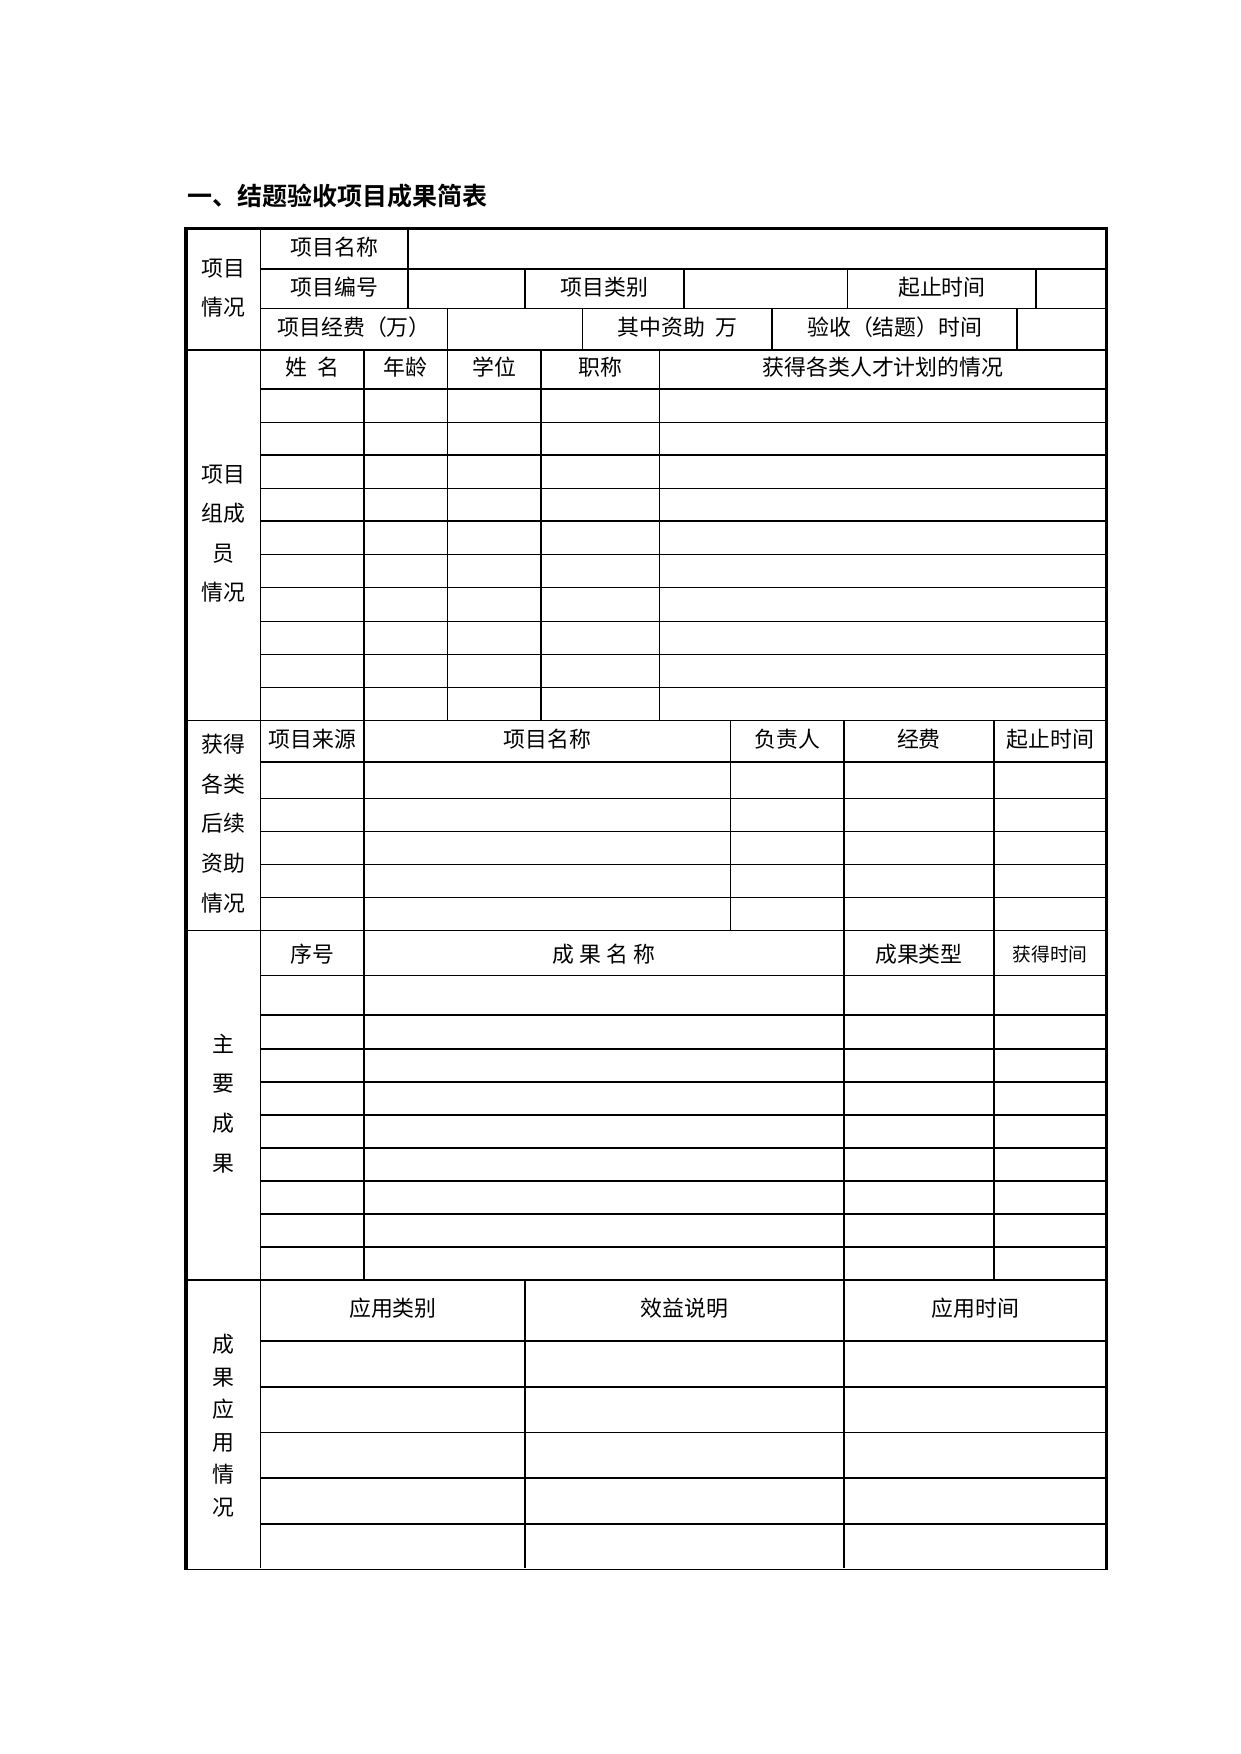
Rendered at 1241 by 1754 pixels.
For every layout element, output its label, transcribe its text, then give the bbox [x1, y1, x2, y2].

table_cell [448, 688, 540, 719]
table_cell [845, 1215, 993, 1246]
table_cell [448, 390, 540, 421]
table_cell [365, 655, 447, 687]
table_cell [409, 270, 524, 307]
table_cell 起止时间 [848, 270, 1035, 307]
table_cell [261, 1149, 363, 1180]
table_cell [261, 423, 363, 454]
table_cell [365, 688, 447, 719]
table_cell [365, 522, 447, 553]
table_cell [995, 832, 1105, 864]
table_cell [845, 1433, 1105, 1477]
table_cell 项目类别 [526, 270, 683, 307]
table_cell [365, 898, 730, 930]
table_cell [261, 489, 363, 520]
table_cell [845, 832, 993, 864]
table_cell [365, 1215, 843, 1246]
table_cell [845, 1149, 993, 1180]
table_cell [845, 1116, 993, 1147]
table_cell [365, 976, 843, 1014]
table_cell [365, 622, 447, 653]
table_cell [261, 1050, 363, 1081]
table_cell [845, 799, 993, 831]
table_cell [660, 555, 1105, 586]
table_cell [365, 456, 447, 487]
table_cell [261, 1016, 363, 1048]
table_cell [542, 489, 659, 520]
table_cell [1018, 309, 1105, 349]
table_cell [845, 1525, 1105, 1568]
table_cell [448, 622, 540, 653]
table_cell [660, 489, 1105, 520]
table_cell [365, 1149, 843, 1180]
table_cell [845, 1083, 993, 1114]
table_cell [731, 763, 843, 798]
table_cell [448, 655, 540, 687]
table_cell [526, 1433, 843, 1477]
table_cell [261, 1182, 363, 1213]
table_cell [542, 688, 659, 719]
table_cell 应用时间 [845, 1281, 1105, 1340]
table_cell [542, 522, 659, 553]
table_cell [845, 976, 993, 1014]
table_cell 项目 组成 员 情况 [188, 351, 260, 719]
table_cell [365, 832, 730, 864]
table_cell [261, 976, 363, 1014]
table_cell [542, 423, 659, 454]
table_cell 成果类型 [845, 931, 993, 975]
table_cell [542, 456, 659, 487]
table_cell [542, 555, 659, 586]
table_cell 主 要 成 果 [188, 931, 260, 1279]
table_cell [261, 1116, 363, 1147]
table_cell [660, 688, 1105, 719]
table_cell [261, 555, 363, 586]
table_cell 项目经费（万） [261, 309, 447, 349]
table_cell [365, 763, 730, 798]
table_cell [261, 688, 363, 719]
table_cell [365, 489, 447, 520]
table_cell 年龄 [365, 351, 447, 388]
table_cell [995, 1149, 1105, 1180]
table_cell 负责人 [731, 721, 843, 761]
table_cell [845, 1050, 993, 1081]
table_cell [365, 865, 730, 897]
table_cell [731, 832, 843, 864]
table_cell [542, 390, 659, 421]
table_cell [995, 1083, 1105, 1114]
table_cell [845, 763, 993, 798]
table_cell [365, 799, 730, 831]
table_cell [526, 1388, 843, 1432]
table_cell [845, 865, 993, 897]
table_cell [731, 865, 843, 897]
table_cell 学位 [448, 351, 540, 388]
table_cell 其中资助 万 [583, 309, 771, 349]
table_cell [542, 588, 659, 621]
table_cell [365, 588, 447, 621]
table_cell 成 果 应 用 情 况 [188, 1281, 260, 1568]
table_cell [995, 1116, 1105, 1147]
table_cell [365, 1248, 843, 1279]
table_cell [261, 1525, 524, 1568]
table_cell [526, 1342, 843, 1386]
table_cell [995, 1248, 1105, 1279]
table_cell [731, 898, 843, 930]
table_cell [995, 1050, 1105, 1081]
table_cell [365, 423, 447, 454]
table_cell [995, 898, 1105, 930]
table_cell [660, 588, 1105, 621]
table_cell [660, 456, 1105, 487]
table_cell 项目来源 [261, 721, 363, 761]
table_cell [845, 1182, 993, 1213]
table_cell [845, 1016, 993, 1048]
table_cell [660, 390, 1105, 421]
table_cell [448, 555, 540, 586]
table_cell [685, 270, 847, 307]
table_cell [526, 1479, 843, 1523]
table_cell [845, 1342, 1105, 1386]
table_cell [660, 655, 1105, 687]
table_header 项目 情况 [188, 230, 260, 349]
table_cell [365, 1083, 843, 1114]
table_cell [995, 1016, 1105, 1048]
table_cell [365, 390, 447, 421]
table_cell [365, 1050, 843, 1081]
table_cell [448, 489, 540, 520]
table_cell 项目编号 [261, 270, 407, 307]
table_cell 验收（结题）时间 [773, 309, 1016, 349]
table_cell [448, 309, 582, 349]
table_cell 序号 [261, 931, 363, 975]
table_cell 应用类别 [261, 1281, 524, 1340]
table_cell [365, 1016, 843, 1048]
table_cell [261, 390, 363, 421]
table_cell 职称 [542, 351, 659, 388]
table_cell [261, 1342, 524, 1386]
table_cell [365, 1116, 843, 1147]
table_cell [448, 423, 540, 454]
table_cell [542, 655, 659, 687]
table_cell 起止时间 [995, 721, 1105, 761]
table_cell [261, 1215, 363, 1246]
table_cell [261, 622, 363, 653]
table_cell [261, 1479, 524, 1523]
table_cell 经费 [845, 721, 993, 761]
table_cell [261, 865, 363, 897]
table_cell [261, 1248, 363, 1279]
table_cell [660, 522, 1105, 553]
table_cell [261, 1388, 524, 1432]
table_cell [526, 1525, 843, 1568]
table_cell [448, 456, 540, 487]
table_cell [261, 799, 363, 831]
table_cell 获得各类人才计划的情况 [660, 351, 1105, 388]
table_cell [995, 1182, 1105, 1213]
table_cell [365, 1182, 843, 1213]
table_cell 成 果 名 称 [365, 931, 843, 975]
table_cell [845, 1479, 1105, 1523]
table_cell [995, 763, 1105, 798]
table_cell [261, 1433, 524, 1477]
table_cell [995, 799, 1105, 831]
table_cell [448, 522, 540, 553]
table_cell [845, 1248, 993, 1279]
table_cell [261, 456, 363, 487]
table_cell [660, 423, 1105, 454]
table_cell 获得 各类 后续 资助 情况 [188, 721, 260, 930]
table_cell 项目名称 [365, 721, 730, 761]
table_cell [660, 622, 1105, 653]
table_cell 获得时间 [995, 931, 1105, 975]
table_cell [1037, 270, 1105, 307]
table_cell [261, 522, 363, 553]
table_cell [448, 588, 540, 621]
table_cell [261, 763, 363, 798]
table_header 项目名称 [261, 230, 407, 268]
table_cell [995, 976, 1105, 1014]
table_cell [995, 1215, 1105, 1246]
table_cell [261, 1083, 363, 1114]
table_cell [261, 898, 363, 930]
table_cell 姓 名 [261, 351, 363, 388]
table_cell [731, 799, 843, 831]
table_cell [261, 655, 363, 687]
table_cell [542, 622, 659, 653]
table_cell [995, 865, 1105, 897]
text 一、结题验收项目成果简表 [187, 162, 1053, 227]
table_cell [845, 898, 993, 930]
table_cell [261, 832, 363, 864]
table_cell [261, 588, 363, 621]
table_cell 效益说明 [526, 1281, 843, 1340]
table_header [409, 230, 1105, 268]
table_cell [845, 1388, 1105, 1432]
table_cell [365, 555, 447, 586]
